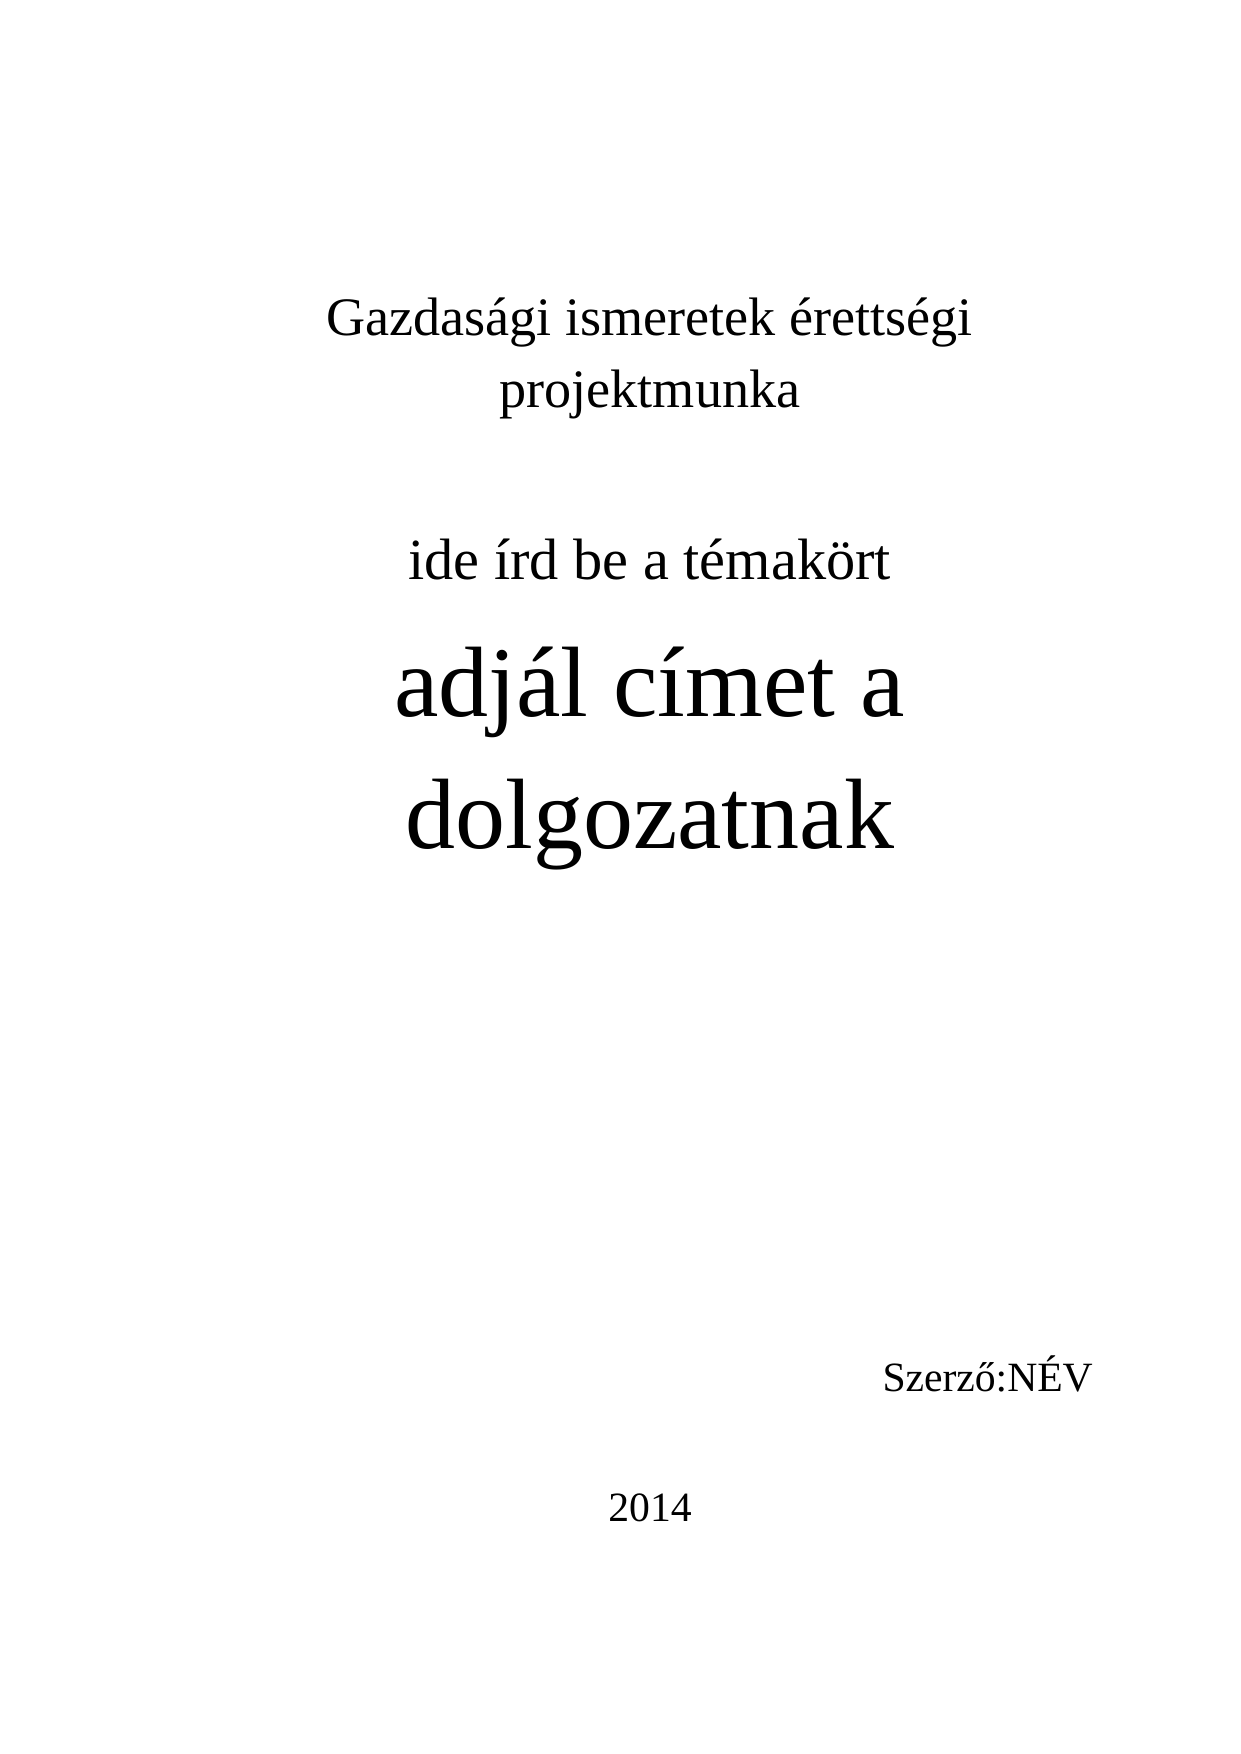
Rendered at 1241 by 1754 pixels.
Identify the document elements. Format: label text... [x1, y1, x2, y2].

text Szerző:NÉV [207, 1353, 1093, 1401]
text ide írd be a témakört [207, 525, 1093, 592]
text adjál címet a dolgozatnak [207, 623, 1093, 870]
text 2014 [207, 1483, 1093, 1531]
text Gazdasági ismeretek érettségi projektmunka [207, 285, 1093, 419]
